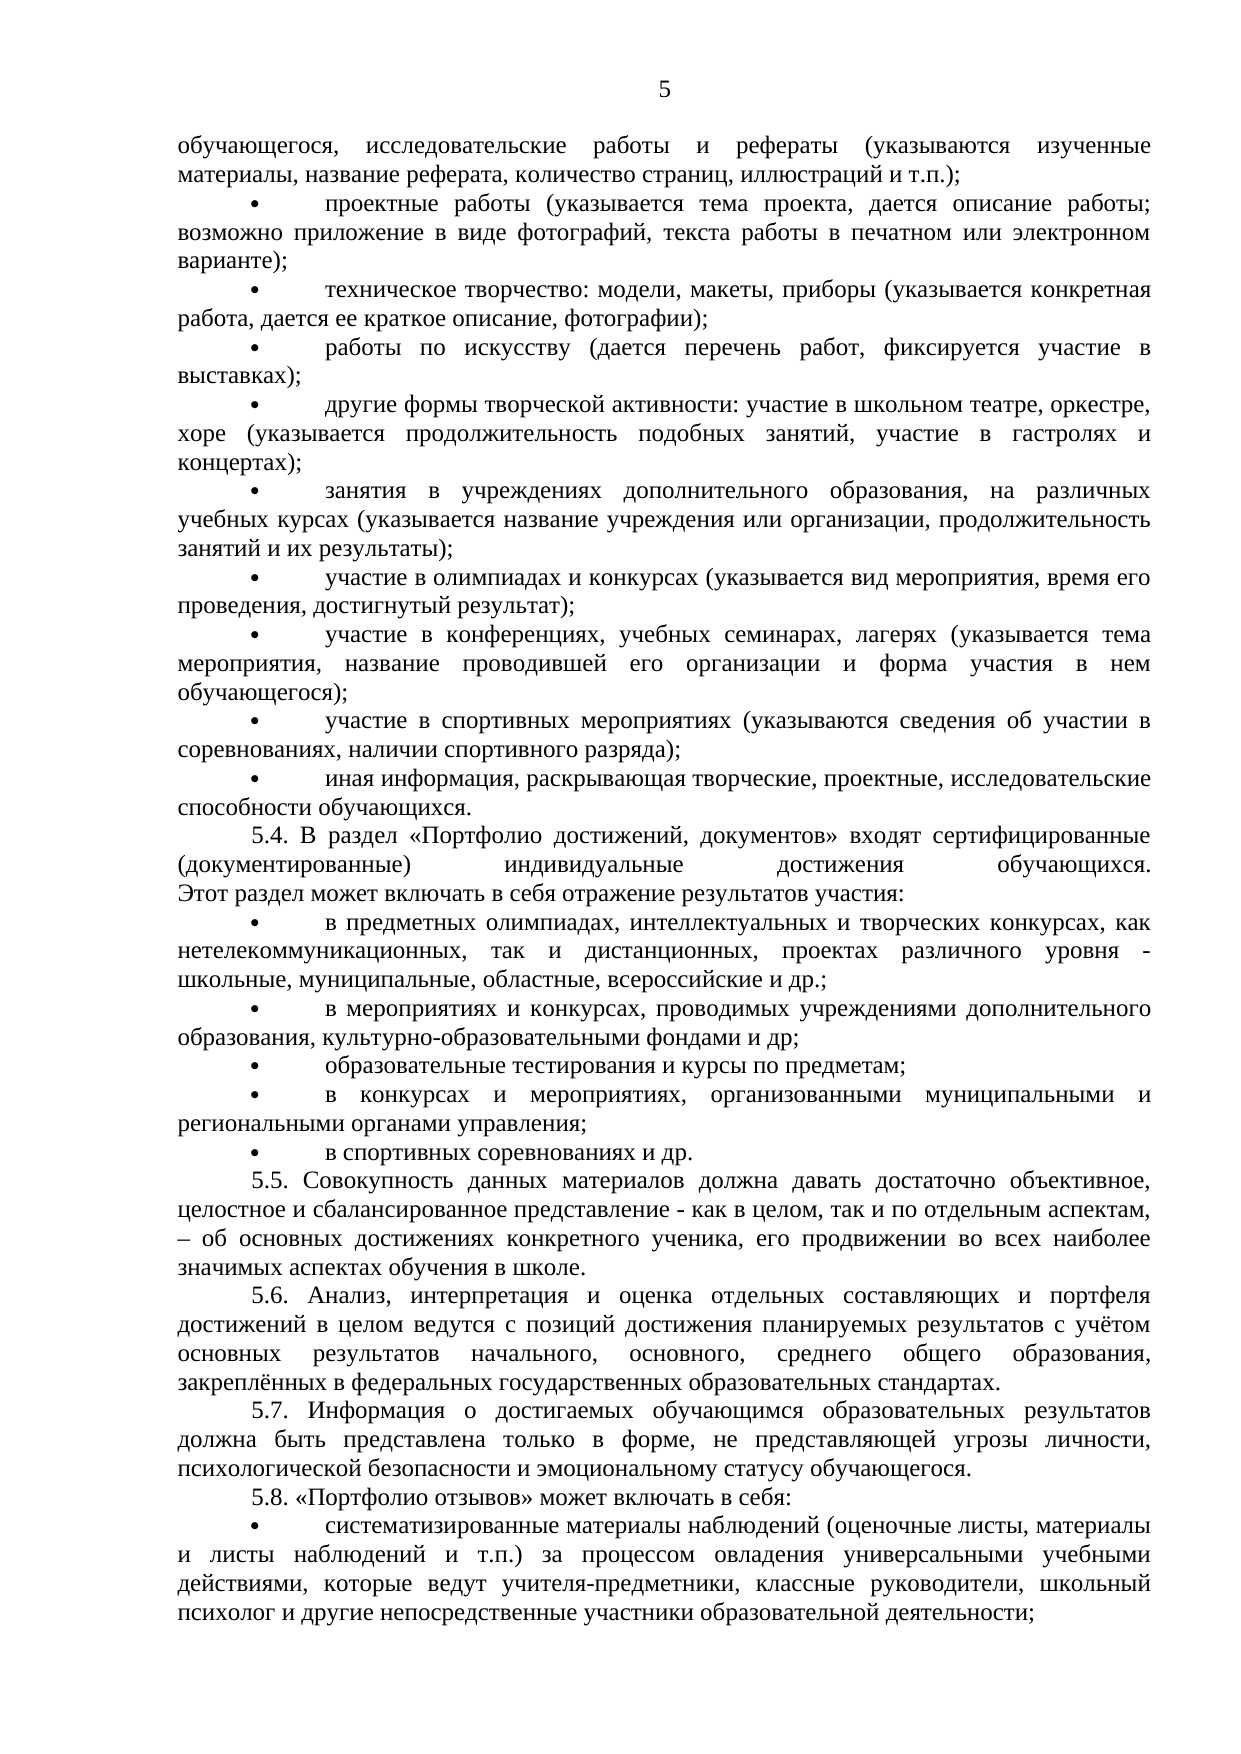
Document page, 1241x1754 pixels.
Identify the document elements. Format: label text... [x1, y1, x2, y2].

list в спортивных соревнованиях и др. [177, 1137, 1152, 1166]
list занятия в учреждениях дополнительного образования, на различных учебных курсах (указывается название учреждения или организации, продолжительность занятий и их результаты); [177, 476, 1152, 562]
list участие в олимпиадах и конкурсах (указывается вид мероприятия, время его проведения, достигнутый результат); [177, 562, 1152, 619]
list участие в спортивных мероприятиях (указываются сведения об участии в соревнованиях, наличии спортивного разряда); [177, 706, 1152, 763]
list другие формы творческой активности: участие в школьном театре, оркестре, хоре (указывается продолжительность подобных занятий, участие в гастролях и концертах); [177, 389, 1152, 476]
list в конкурсах и мероприятиях, организованными муниципальными и региональными органами управления; [177, 1079, 1152, 1137]
list участие в конференциях, учебных семинарах, лагерях (указывается тема мероприятия, название проводившей его организации и форма участия в нем обучающегося); [177, 619, 1152, 706]
list в мероприятиях и конкурсах, проводимых учреждениями дополнительного образования, культурно-образовательными фондами и др; [177, 993, 1152, 1051]
list систематизированные материалы наблюдений (оценочные листы, материалы и листы наблюдений и т.п.) за процессом овладения универсальными учебными действиями, которые ведут учителя-предметники, классные руководители, школьный психолог и другие непосредственные участники образовательной деятельности; [177, 1511, 1152, 1626]
list техническое творчество: модели, макеты, приборы (указывается конкретная работа, дается ее краткое описание, фотографии); [177, 274, 1152, 332]
list образовательные тестирования и курсы по предметам; [177, 1051, 1152, 1079]
text 5.4. В раздел «Портфолио достижений, документов» входят сертифицированные (документированные) индивидуальные достижения обучающихся. Этот раздел может включать в себя отражение результатов участия: [177, 821, 1152, 907]
list работы по искусству (дается перечень работ, фиксируется участие в выставках); [177, 332, 1152, 389]
list проектные работы (указывается тема проекта, дается описание работы; возможно приложение в виде фотографий, текста работы в печатном или электронном варианте); [177, 188, 1152, 274]
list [177, 131, 1152, 188]
list иная информация, раскрывающая творческие, проектные, исследовательские способности обучающихся. [177, 763, 1152, 821]
text 5.6. Анализ, интерпретация и оценка отдельных составляющих и портфеля достижений в целом ведутся с позиций достижения планируемых результатов с учётом основных результатов начального, основного, среднего общего образования, закреплённых в федеральных государственных образовательных стандартах. [177, 1281, 1152, 1396]
text 5.7. Информация о достигаемых обучающимся образовательных результатов должна быть представлена только в форме, не представляющей угрозы личности, психологической безопасности и эмоциональному статусу обучающегося. [177, 1396, 1152, 1482]
text 5.8. «Портфолио отзывов» может включать в себя: [177, 1482, 1152, 1511]
text 5.5. Совокупность данных материалов должна давать достаточно объективное, целостное и сбалансированное представление - как в целом, так и по отдельным аспектам, – об основных достижениях конкретного ученика, его продвижении во всех наиболее значимых аспектах обучения в школе. [177, 1166, 1152, 1281]
list в предметных олимпиадах, интеллектуальных и творческих конкурсах, как нетелекоммуникационных, так и дистанционных, проектах различного уровня - школьные, муниципальные, областные, всероссийские и др.; [177, 907, 1152, 993]
